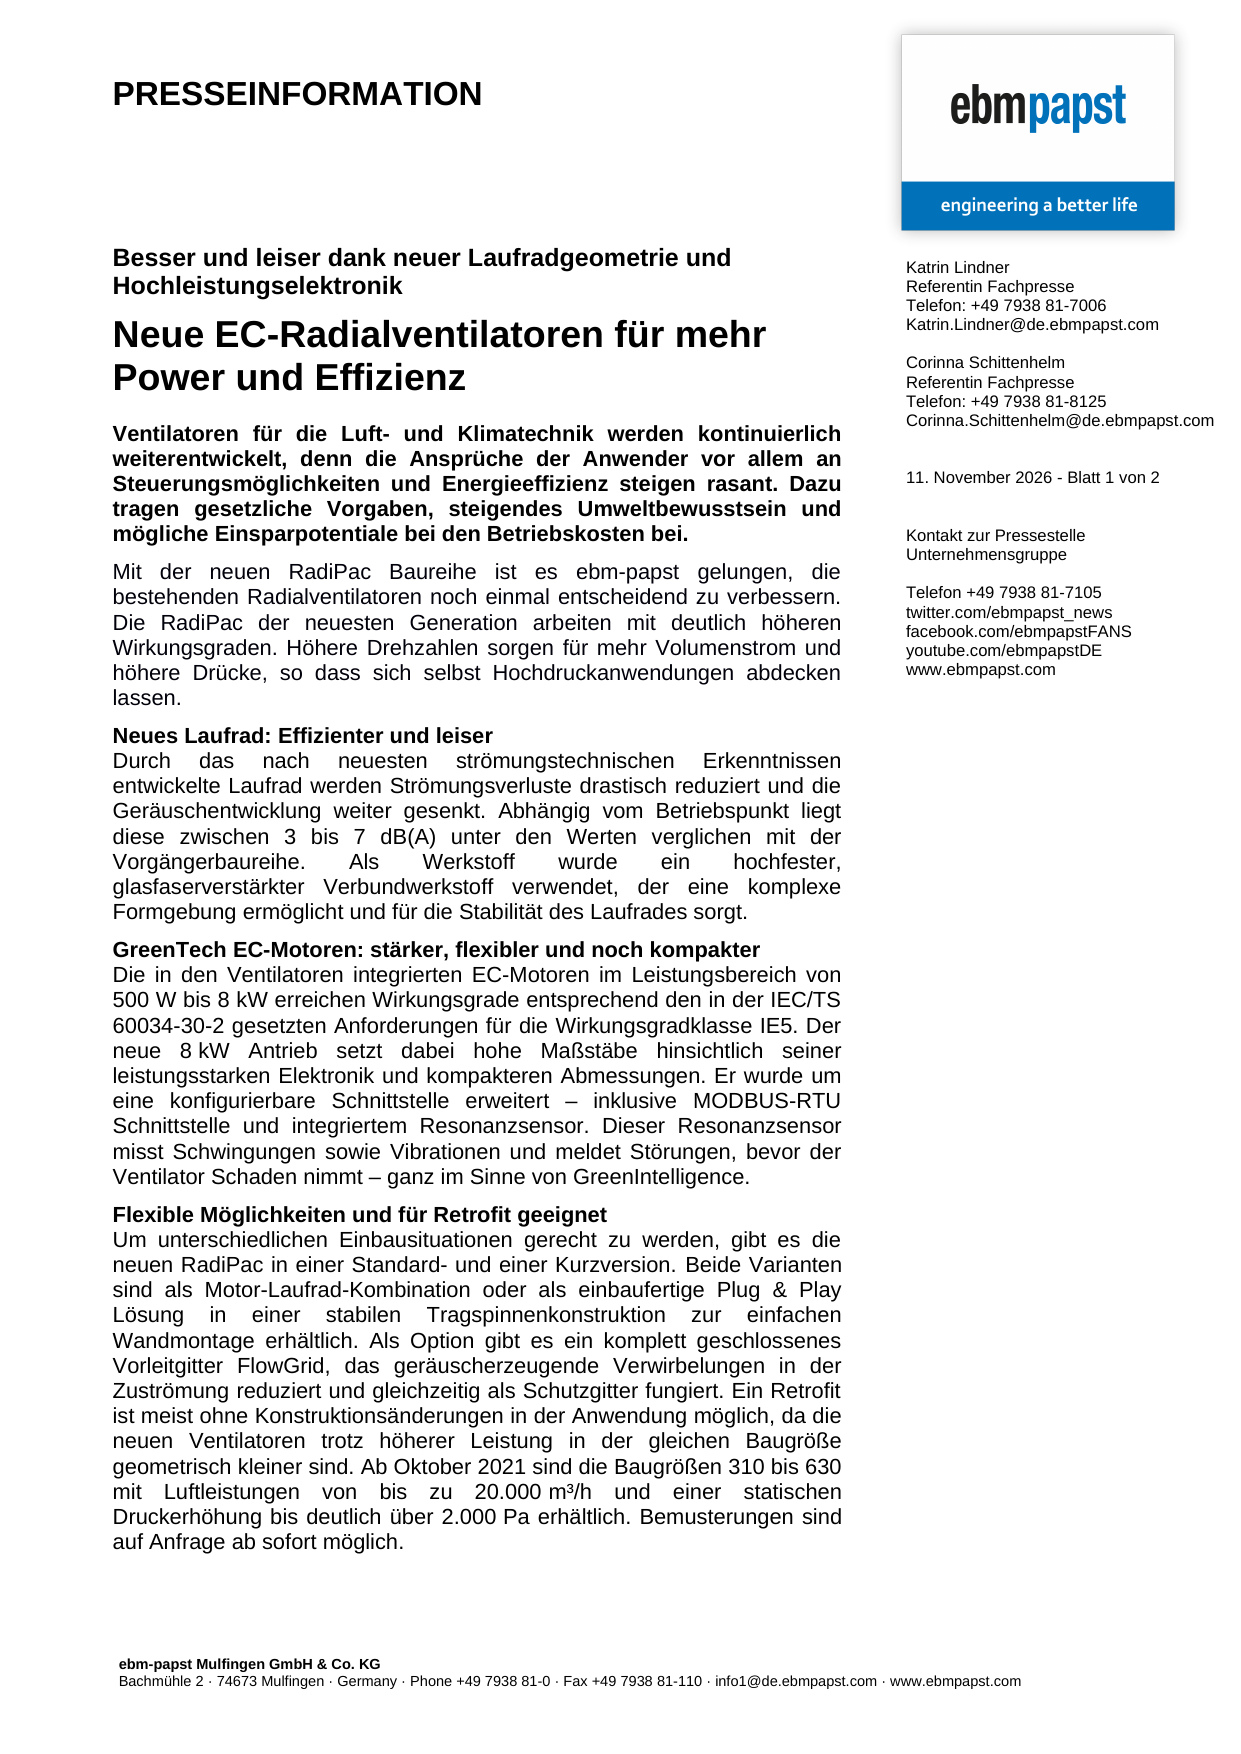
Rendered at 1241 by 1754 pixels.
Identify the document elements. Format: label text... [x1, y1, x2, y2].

subtitle Ventilatoren für die Luft- und Klimatechnik werden kontinuierlich weiterentwickelt, denn die Ansprüche der Anwender vor allem an Steuerungsmöglichkeiten und Energieeffizienz steigen rasant. Dazu tragen gesetzliche Vorgaben, steigendes Umweltbewusstsein und mögliche Einsparpotentiale bei den Betriebskosten bei. [112, 420, 842, 546]
text GreenTech EC-Motoren: stärker, flexibler und noch kompakter [112, 937, 842, 962]
text Neues Laufrad: Effizienter und leiser [112, 723, 842, 748]
picture [882, 15, 1194, 250]
text Flexible Möglichkeiten und für Retrofit geeignet [112, 1201, 842, 1227]
text Die in den Ventilatoren integrierten EC-Motoren im Leistungsbereich von 500 W bis 8 kW erreichen Wirkungsgrade entsprechend den in der IEC/TS 60034-30-2 gesetzten Anforderungen für die Wirkungsgradklasse IE5. Der neue 8 kW Antrieb setzt dabei hohe Maßstäbe hinsichtlich seiner leistungsstarken Elektronik und kompakteren Abmessungen. Er wurde um eine konfigurierbare Schnittstelle erweitert – inklusive MODBUS-RTU Schnittstelle und integriertem Resonanzsensor. Dieser Resonanzsensor misst Schwingungen sowie Vibrationen und meldet Störungen, bevor der Ventilator Schaden nimmt – ganz im Sinne von GreenIntelligence. [112, 962, 842, 1189]
text Durch das nach neuesten strömungstechnischen Erkenntnissen entwickelte Laufrad werden Strömungsverluste drastisch reduziert und die Geräuschentwicklung weiter gesenkt. Abhängig vom Betriebspunkt liegt diese zwischen 3 bis 7 dB(A) unter den Werten verglichen mit der Vorgängerbaureihe. Als Werkstoff wurde ein hochfester, glasfaserverstärkter Verbundwerkstoff verwendet, der eine komplexe Formgebung ermöglicht und für die Stabilität des Laufrades sorgt. [112, 748, 842, 924]
text Mit der neuen RadiPac Baureihe ist es ebm-papst gelungen, die bestehenden Radialventilatoren noch einmal entscheidend zu verbessern. Die RadiPac der neuesten Generation arbeiten mit deutlich höheren Wirkungsgraden. Höhere Drehzahlen sorgen für mehr Volumenstrom und höhere Drücke, so dass sich selbst Hochdruckanwendungen abdecken lassen. [112, 559, 842, 710]
text Um unterschiedlichen Einbausituationen gerecht zu werden, gibt es die neuen RadiPac in einer Standard- und einer Kurzversion. Beide Varianten sind als Motor-Laufrad-Kombination oder als einbaufertige Plug & Play Lösung in einer stabilen Tragspinnenkonstruktion zur einfachen Wandmontage erhältlich. Als Option gibt es ein komplett geschlossenes Vorleitgitter FlowGrid, das geräuscherzeugende Verwirbelungen in der Zuströmung reduziert und gleichzeitig als Schutzgitter fungiert. Ein Retrofit ist meist ohne Konstruktionsänderungen in der Anwendung möglich, da die neuen Ventilatoren trotz höherer Leistung in der gleichen Baugröße geometrisch kleiner sind. Ab Oktober 2021 sind die Baugrößen 310 bis 630 mit Luftleistungen von bis zu 20.000 m³/h und einer statischen Druckerhöhung bis deutlich über 2.000 Pa erhältlich. Bemusterungen sind auf Anfrage ab sofort möglich. [112, 1227, 842, 1554]
